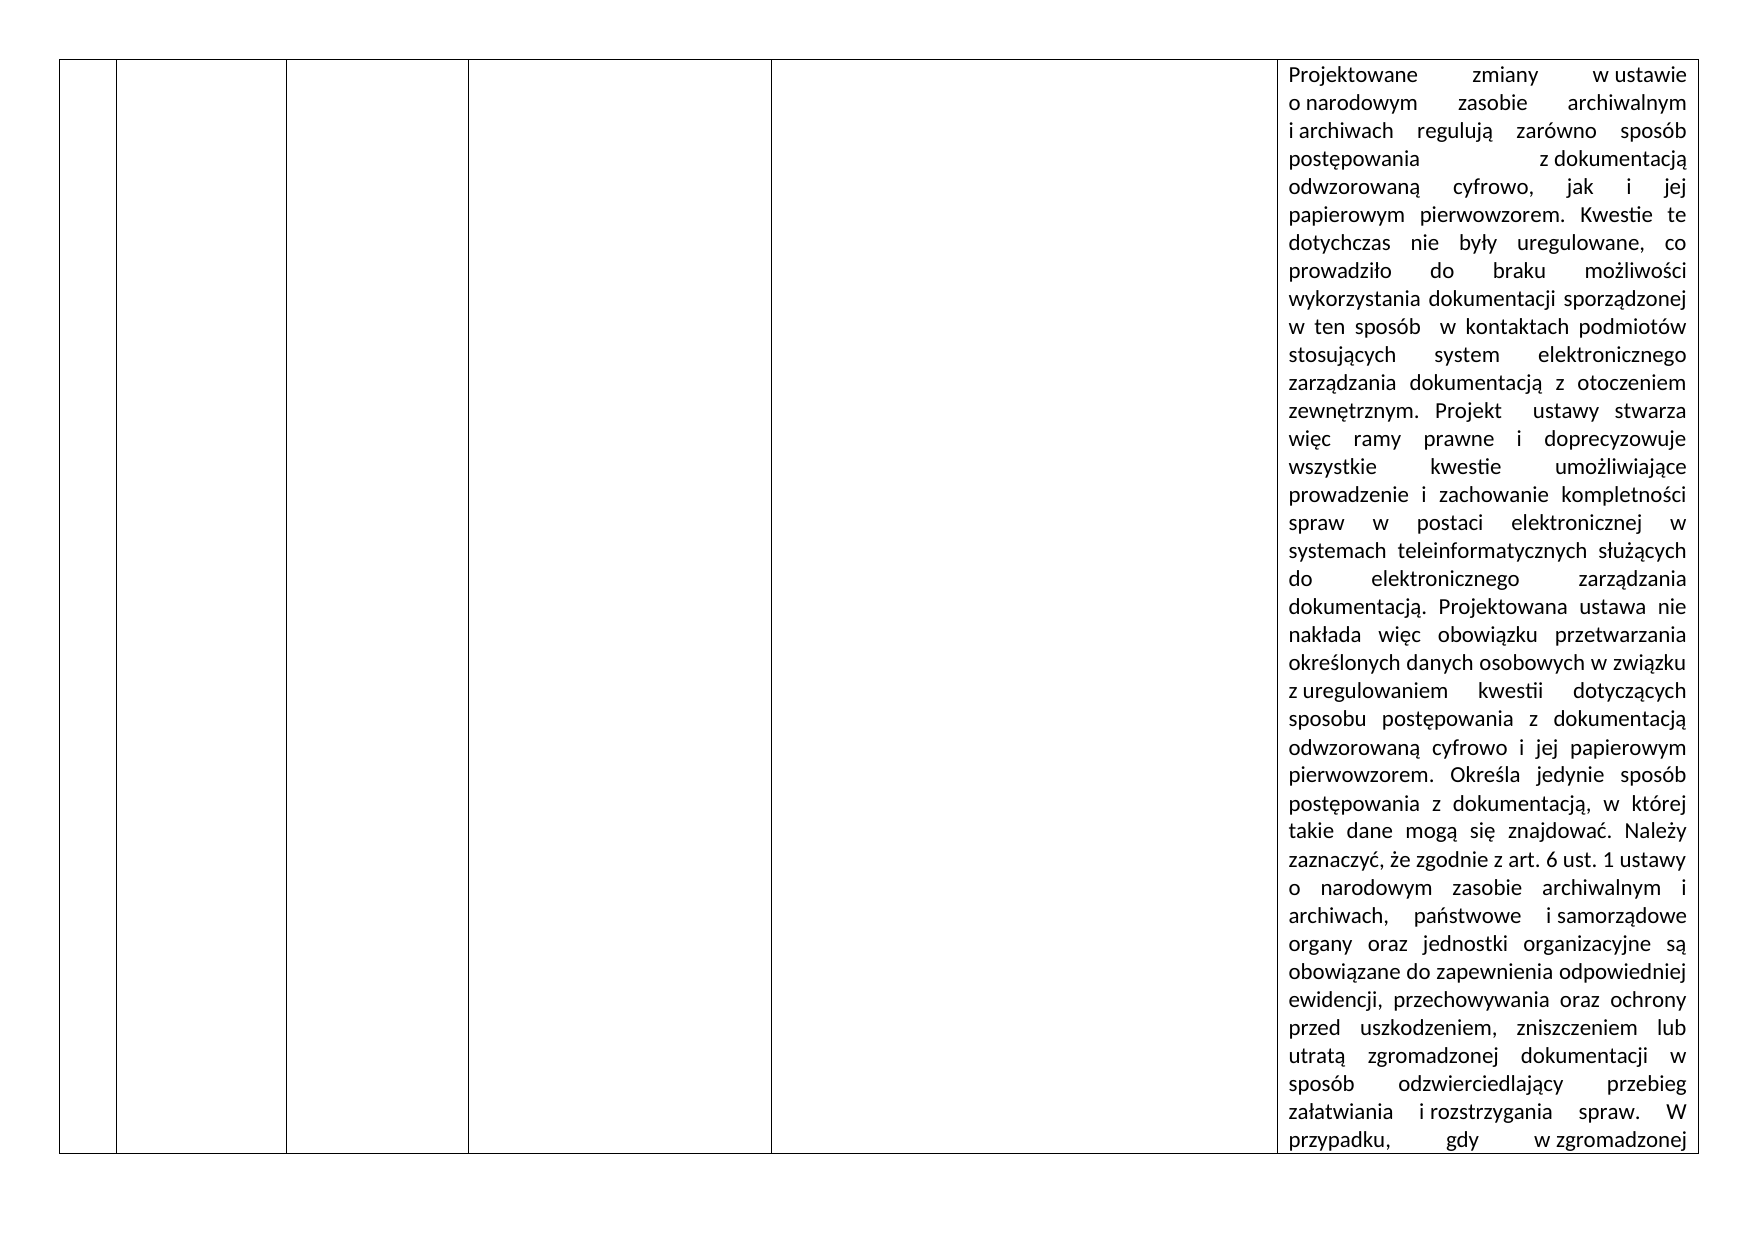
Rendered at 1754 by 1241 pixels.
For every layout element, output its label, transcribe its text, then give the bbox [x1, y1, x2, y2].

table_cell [1278, 60, 1698, 1153]
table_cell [287, 60, 468, 1153]
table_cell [772, 60, 1277, 1153]
table_cell 2 [60, 60, 116, 1153]
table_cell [117, 60, 286, 1153]
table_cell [469, 60, 771, 1153]
